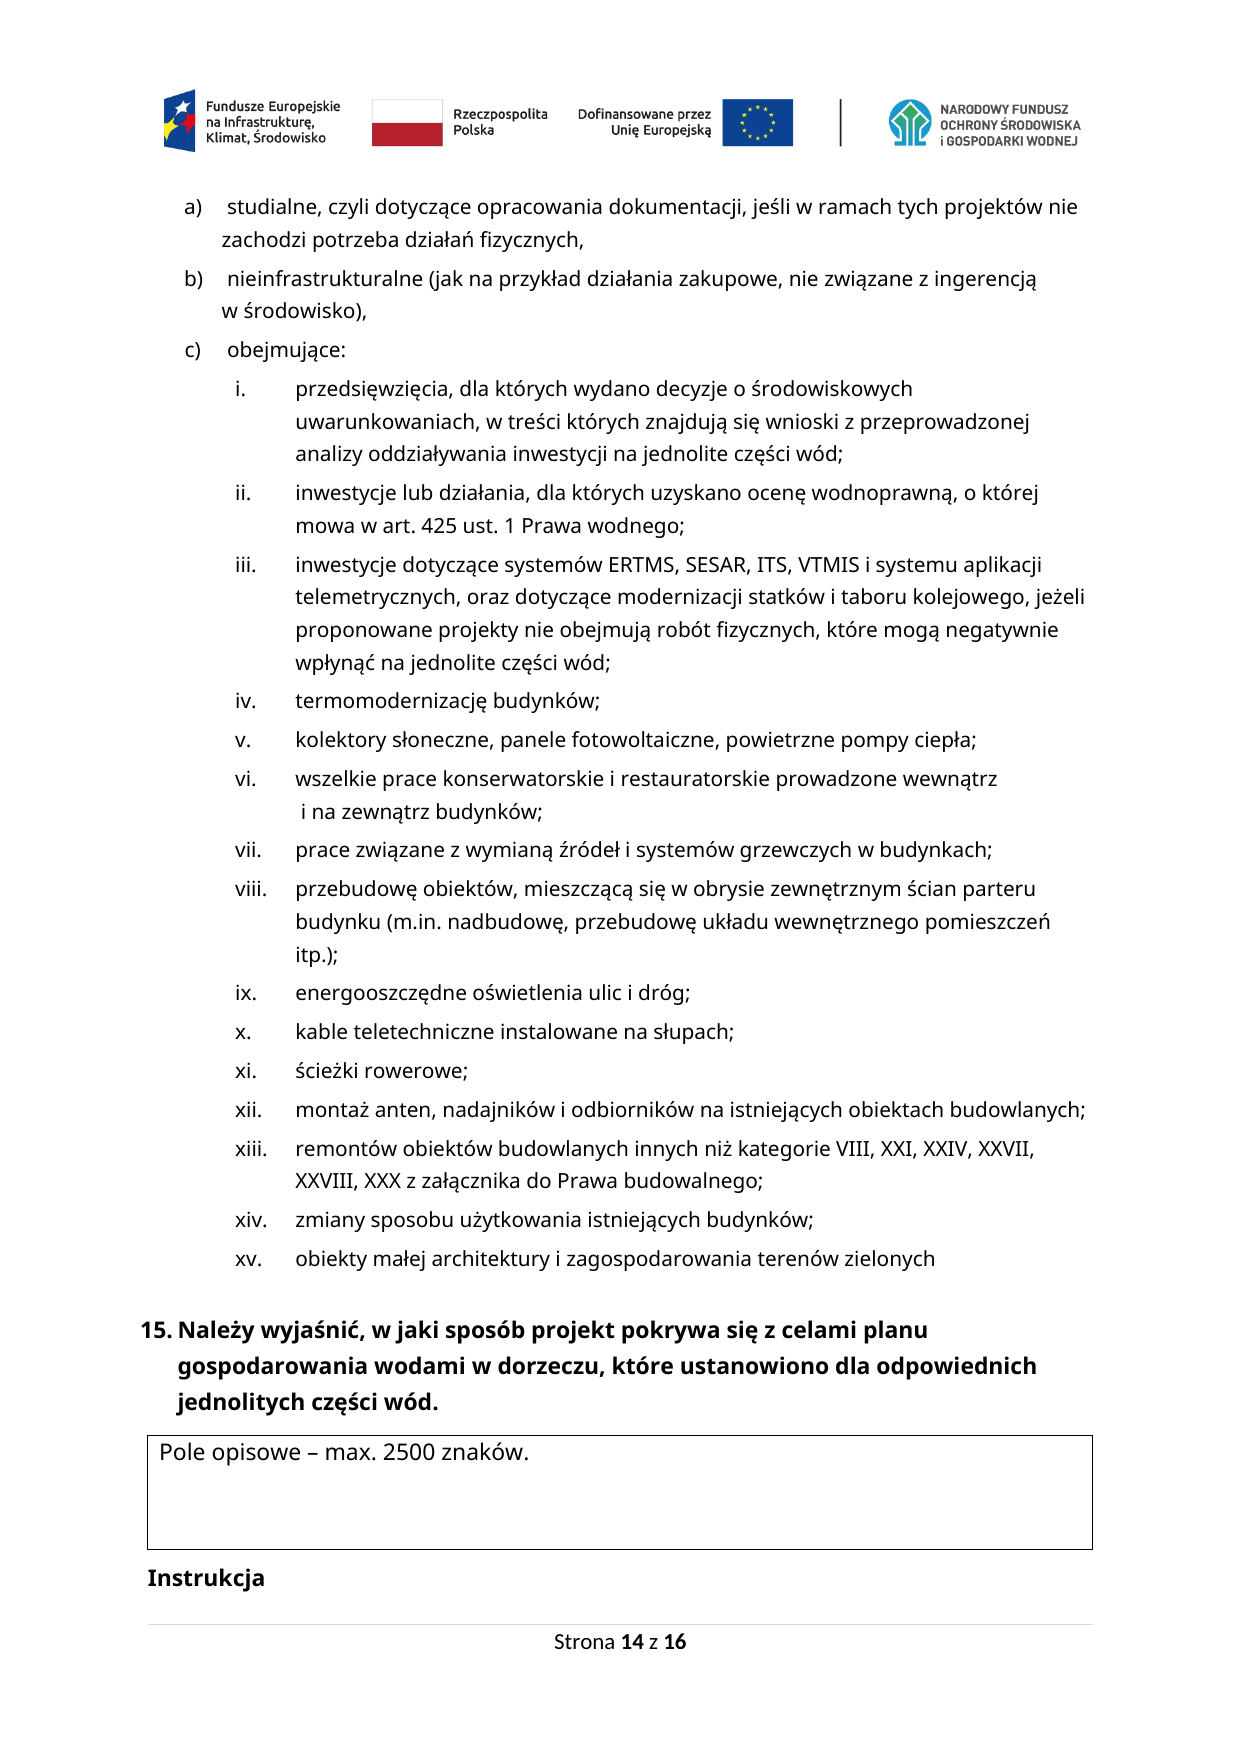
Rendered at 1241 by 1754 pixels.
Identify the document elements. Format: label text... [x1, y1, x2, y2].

list obiekty małej architektury i zagospodarowania terenów zielonych [235, 1244, 1093, 1273]
list wszelkie prace konserwatorskie i restauratorskie prowadzone wewnątrz i na zewnątrz budynków; [235, 764, 1093, 825]
list montaż anten, nadajników i odbiorników na istniejących obiektach budowlanych; [235, 1095, 1093, 1123]
list inwestycje lub działania, dla których uzyskano ocenę wodnoprawną, o której mowa w art. 425 ust. 1 Prawa wodnego; [235, 478, 1093, 539]
list termomodernizację budynków; [235, 686, 1093, 715]
list kolektory słoneczne, panele fotowoltaiczne, powietrzne pompy ciepła; [235, 725, 1093, 754]
list energooszczędne oświetlenia ulic i dróg; [235, 978, 1093, 1007]
picture [147, 73, 1093, 168]
list przedsięwzięcia, dla których wydano decyzje o środowiskowych uwarunkowaniach, w treści których znajdują się wnioski z przeprowadzonej analizy oddziaływania inwestycji na jednolite części wód; [235, 374, 1093, 468]
text Instrukcja [148, 1562, 1093, 1593]
list studialne, czyli dotyczące opracowania dokumentacji, jeśli w ramach tych projektów nie zachodzi potrzeba działań fizycznych, [184, 192, 1093, 253]
list remontów obiektów budowlanych innych niż kategorie VIII, XXI, XXIV, XXVII, XXVIII, XXX z załącznika do Prawa budowalnego; [235, 1134, 1093, 1195]
list zmiany sposobu użytkowania istniejących budynków; [235, 1205, 1093, 1234]
list przebudowę obiektów, mieszczącą się w obrysie zewnętrznym ścian parteru budynku (m.in. nadbudowę, przebudowę układu wewnętrznego pomieszczeń itp.); [235, 874, 1093, 968]
list kable teletechniczne instalowane na słupach; [235, 1017, 1093, 1046]
list ścieżki rowerowe; [235, 1056, 1093, 1085]
list nieinfrastrukturalne (jak na przykład działania zakupowe, nie związane z ingerencją w środowisko), [184, 264, 1093, 325]
table_header Pole opisowe – max. 2500 znaków. [148, 1436, 1092, 1548]
list Należy wyjaśnić, w jaki sposób projekt pokrywa się z celami planu gospodarowania wodami w dorzeczu, które ustanowiono dla odpowiednich jednolitych części wód. [140, 1314, 1093, 1417]
list inwestycje dotyczące systemów ERTMS, SESAR, ITS, VTMIS i systemu aplikacji telemetrycznych, oraz dotyczące modernizacji statków i taboru kolejowego, jeżeli proponowane projekty nie obejmują robót fizycznych, które mogą negatywnie wpłynąć na jednolite części wód; [235, 550, 1093, 676]
list obejmujące: [184, 335, 1093, 364]
list prace związane z wymianą źródeł i systemów grzewczych w budynkach; [235, 836, 1093, 864]
